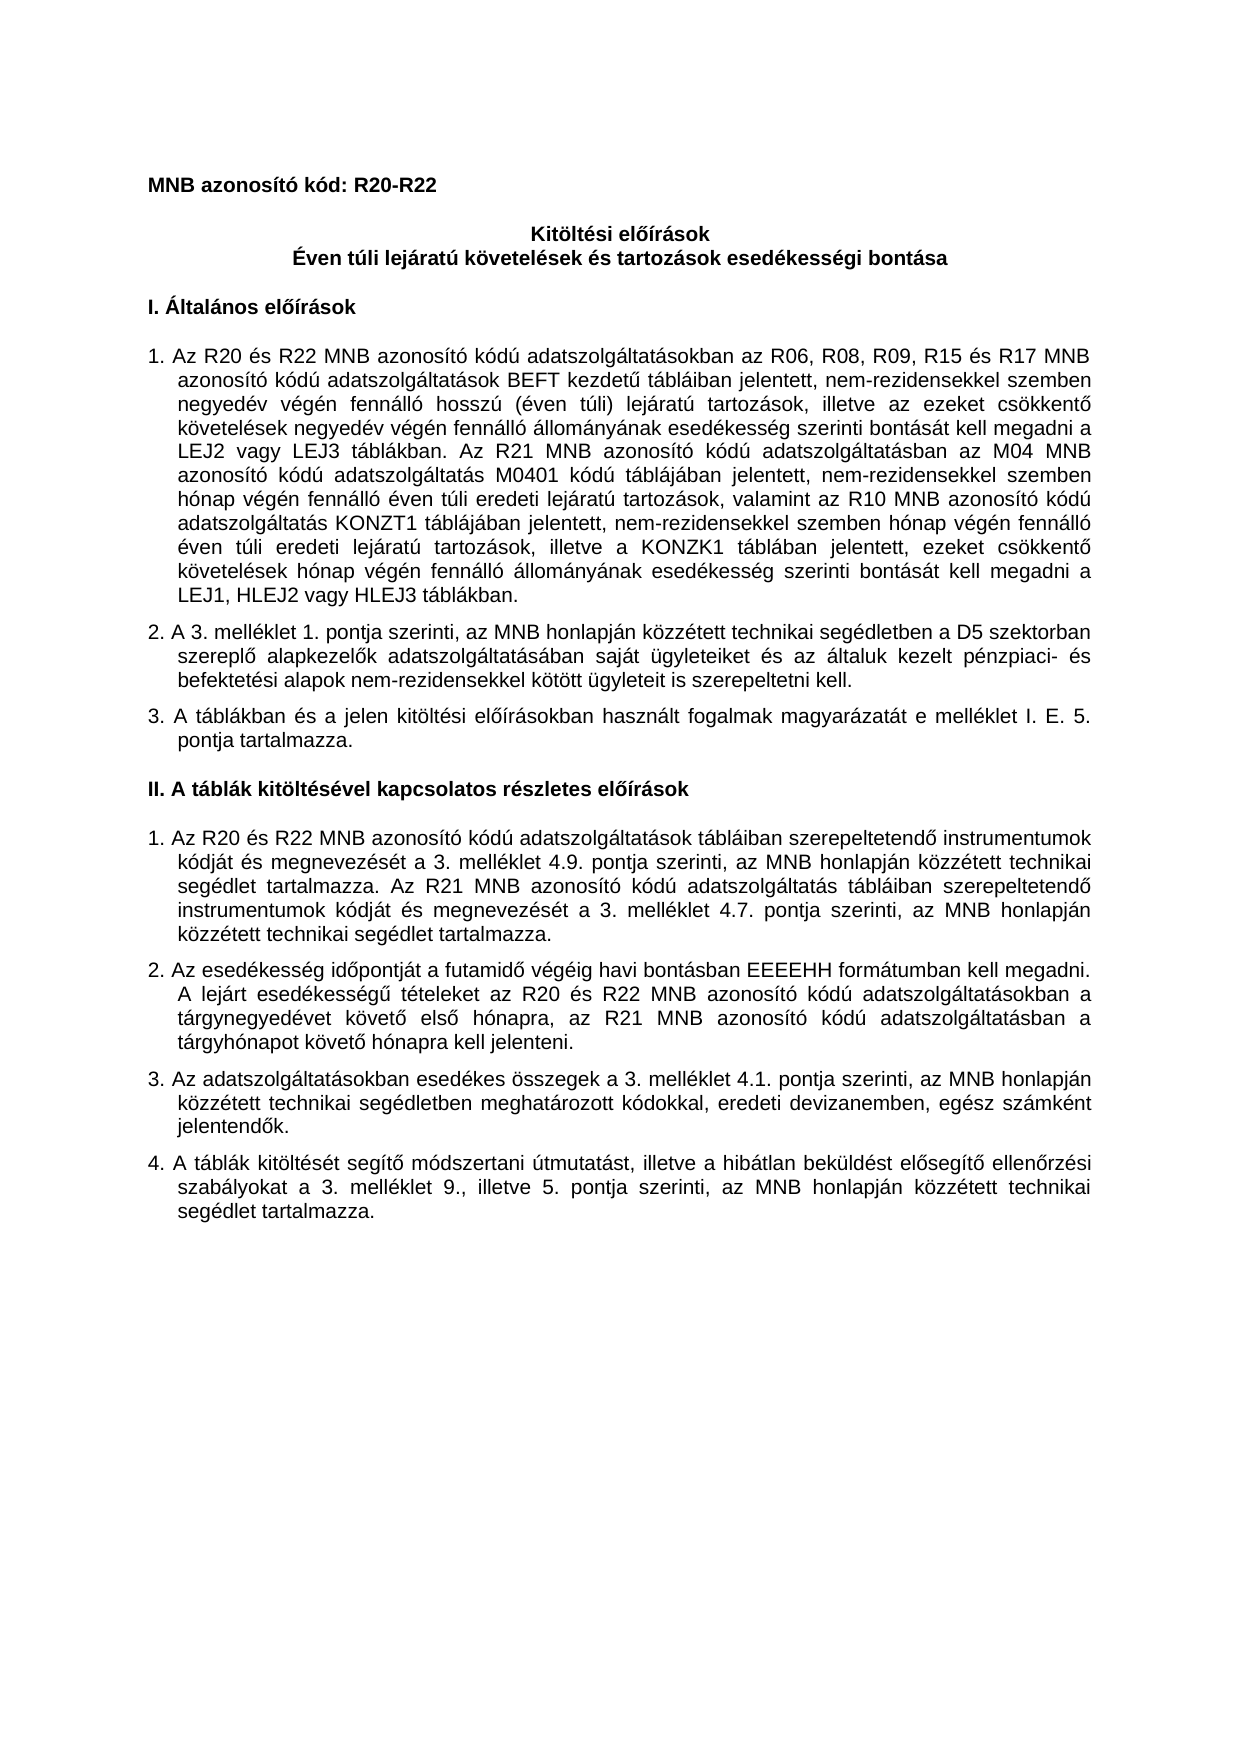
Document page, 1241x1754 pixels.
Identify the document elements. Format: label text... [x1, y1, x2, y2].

text 2. A 3. melléklet 1. pontja szerinti, az MNB honlapján közzétett technikai segédletben a D5 szektorban szereplő alapkezelők adatszolgáltatásában saját ügyleteiket és az általuk kezelt pénzpiaci- és befektetési alapok nem-rezidensekkel kötött ügyleteit is szerepeltetni kell. [148, 619, 1093, 691]
text 2. Az esedékesség időpontját a futamidő végéig havi bontásban EEEEHH formátumban kell megadni. A lejárt esedékességű tételeket az R20 és R22 MNB azonosító kódú adatszolgáltatásokban a tárgynegyedévet követő első hónapra, az R21 MNB azonosító kódú adatszolgáltatásban a tárgyhónapot követő hónapra kell jelenteni. [148, 958, 1093, 1054]
text 1. Az R20 és R22 MNB azonosító kódú adatszolgáltatások tábláiban szerepeltetendő instrumentumok kódját és megnevezését a 3. melléklet 4.9. pontja szerinti, az MNB honlapján közzétett technikai segédlet tartalmazza. Az R21 MNB azonosító kódú adatszolgáltatás tábláiban szerepeltetendő instrumentumok kódját és megnevezését a 3. melléklet 4.7. pontja szerinti, az MNB honlapján közzétett technikai segédlet tartalmazza. [148, 826, 1093, 946]
text Kitöltési előírások [148, 222, 1093, 246]
text Éven túli lejáratú követelések és tartozások esedékességi bontása [148, 246, 1093, 269]
text 3. A táblákban és a jelen kitöltési előírásokban használt fogalmak magyarázatát e melléklet I. E. 5. pontja tartalmazza. [148, 704, 1093, 752]
text I. Általános előírások [148, 294, 1093, 318]
text II. A táblák kitöltésével kapcsolatos részletes előírások [148, 777, 1093, 801]
text 1. Az R20 és R22 MNB azonosító kódú adatszolgáltatásokban az R06, R08, R09, R15 és R17 MNB azonosító kódú adatszolgáltatások BEFT kezdetű tábláiban jelentett, nem-rezidensekkel szemben negyedév végén fennálló hosszú (éven túli) lejáratú tartozások, illetve az ezeket csökkentő követelések negyedév végén fennálló állományának esedékesség szerinti bontását kell megadni a LEJ2 vagy LEJ3 táblákban. Az R21 MNB azonosító kódú adatszolgáltatásban az M04 MNB azonosító kódú adatszolgáltatás M0401 kódú táblájában jelentett, nem-rezidensekkel szemben hónap végén fennálló éven túli eredeti lejáratú tartozások, valamint az R10 MNB azonosító kódú adatszolgáltatás KONZT1 táblájában jelentett, nem-rezidensekkel szemben hónap végén fennálló éven túli eredeti lejáratú tartozások, illetve a KONZK1 táblában jelentett, ezeket csökkentő követelések hónap végén fennálló állományának esedékesség szerinti bontását kell megadni a LEJ1, HLEJ2 vagy HLEJ3 táblákban. [148, 343, 1093, 607]
text 4. A táblák kitöltését segítő módszertani útmutatást, illetve a hibátlan beküldést elősegítő ellenőrzési szabályokat a 3. melléklet 9., illetve 5. pontja szerinti, az MNB honlapján közzétett technikai segédlet tartalmazza. [148, 1151, 1093, 1223]
subtitle MNB azonosító kód: R20-R22 [148, 173, 1093, 197]
text 3. Az adatszolgáltatásokban esedékes összegek a 3. melléklet 4.1. pontja szerinti, az MNB honlapján közzétett technikai segédletben meghatározott kódokkal, eredeti devizanemben, egész számként jelentendők. [148, 1066, 1093, 1138]
